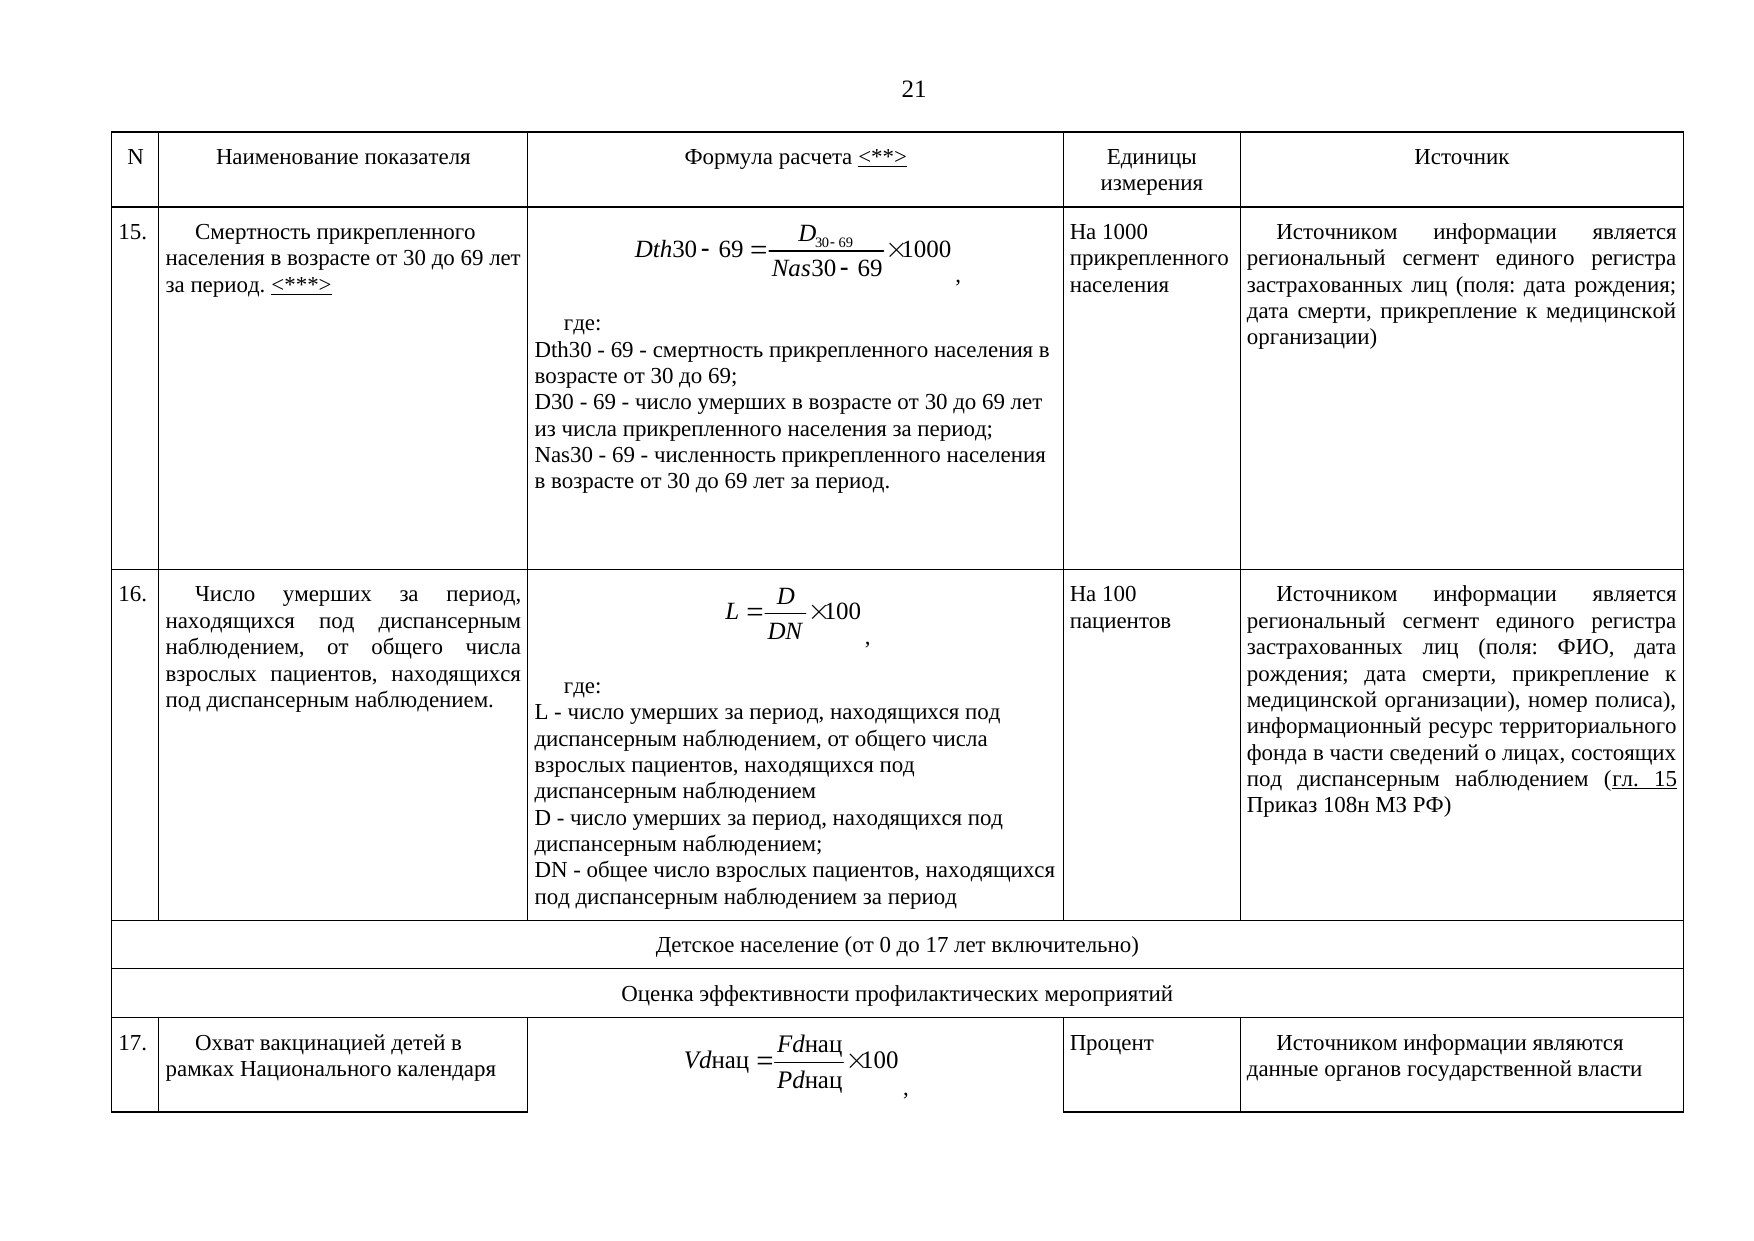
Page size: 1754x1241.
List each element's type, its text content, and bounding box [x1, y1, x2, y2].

table_cell На 1000 прикрепленного населения [1064, 208, 1240, 569]
table_header N [112, 133, 158, 206]
table_cell 17. [112, 1018, 158, 1111]
table_cell где: Dth30 - 69 - смертность прикрепленного населения в возрасте от 30 до 69; D30 - 69 - число умерших в возрасте от 30 до 69 лет из числа прикрепленного населения за период; Nas30 - 69 - численность прикрепленного населения в возрасте от 30 до 69 лет за период. [528, 298, 1063, 569]
table_cell , [528, 208, 1063, 298]
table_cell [1241, 1018, 1683, 1111]
table_cell Процент [1064, 1018, 1240, 1111]
table_cell Детское население (от 0 до 17 лет включительно) [112, 921, 1683, 968]
table_cell Источником информации является региональный сегмент единого регистра застрахованных лиц (поля: дата рождения; дата смерти, прикрепление к медицинской организации) [1241, 208, 1683, 569]
table_cell 15. [112, 208, 158, 569]
table_cell 16. [112, 570, 158, 920]
table_cell Число умерших за период, находящихся под диспансерным наблюдением, от общего числа взрослых пациентов, находящихся под диспансерным наблюдением. [159, 570, 527, 920]
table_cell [159, 1018, 527, 1111]
table_header Формула расчета <**> [528, 133, 1063, 206]
table_header Наименование показателя [159, 133, 527, 206]
table_header Источник [1241, 133, 1683, 206]
table_cell Оценка эффективности профилактических мероприятий [112, 969, 1683, 1017]
table_cell На 100 пациентов [1064, 570, 1240, 920]
table_cell где: L - число умерших за период, находящихся под диспансерным наблюдением, от общего числа взрослых пациентов, находящихся под диспансерным наблюдением D - число умерших за период, находящихся под диспансерным наблюдением; DN - общее число взрослых пациентов, находящихся под диспансерным наблюдением за период [528, 660, 1063, 920]
table_header Единицы измерения [1064, 133, 1240, 206]
table_cell Смертность прикрепленного населения в возрасте от 30 до 69 лет за период. <***> [159, 208, 527, 569]
table_cell Источником информации является региональный сегмент единого регистра застрахованных лиц (поля: ФИО, дата рождения; дата смерти, прикрепление к медицинской организации), номер полиса), информационный ресурс территориального фонда в части сведений о лицах, состоящих под диспансерным наблюдением (гл. 15 Приказ 108н МЗ РФ) [1241, 570, 1683, 920]
table_cell , [528, 1018, 1063, 1111]
table_cell , [528, 570, 1063, 660]
